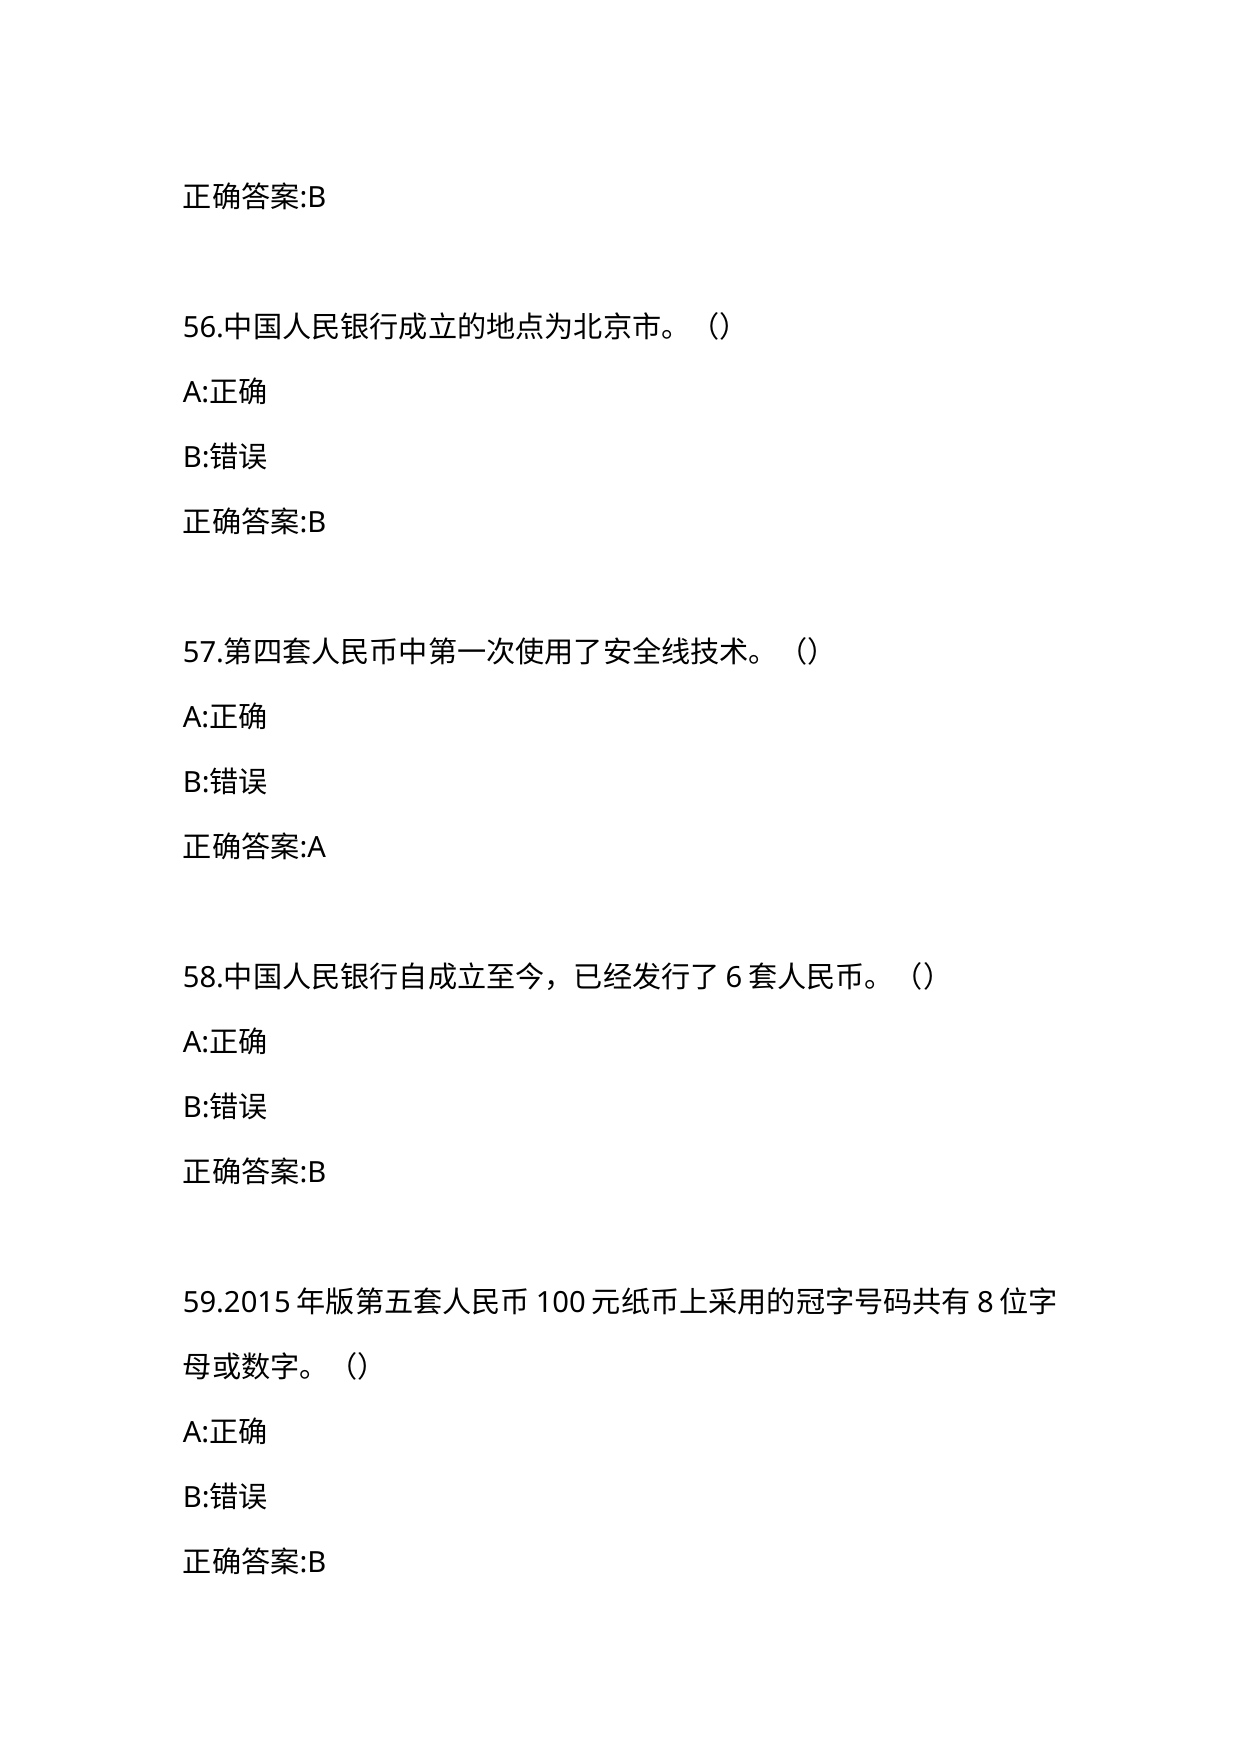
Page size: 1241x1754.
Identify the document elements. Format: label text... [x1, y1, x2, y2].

text B:错误 [183, 1462, 1058, 1527]
text 正确答案:B [183, 162, 1058, 227]
text 56.中国人民银行成立的地点为北京市。（） [183, 292, 1058, 357]
text A:正确 [183, 1397, 1058, 1462]
text B:错误 [183, 422, 1058, 487]
text 59.2015年版第五套人民币100元纸币上采用的冠字号码共有8位字母或数字。（） [183, 1267, 1058, 1397]
text A:正确 [183, 1007, 1058, 1072]
text B:错误 [183, 1072, 1058, 1137]
text 正确答案:B [183, 487, 1058, 552]
text B:错误 [183, 747, 1058, 812]
text A:正确 [183, 682, 1058, 747]
text A:正确 [183, 357, 1058, 422]
text 57.第四套人民币中第一次使用了安全线技术。（） [183, 617, 1058, 682]
text 58.中国人民银行自成立至今，已经发行了6套人民币。（） [183, 942, 1058, 1007]
text 正确答案:B [183, 1137, 1058, 1202]
text 正确答案:B [183, 1527, 1058, 1592]
text 正确答案:A [183, 812, 1058, 877]
